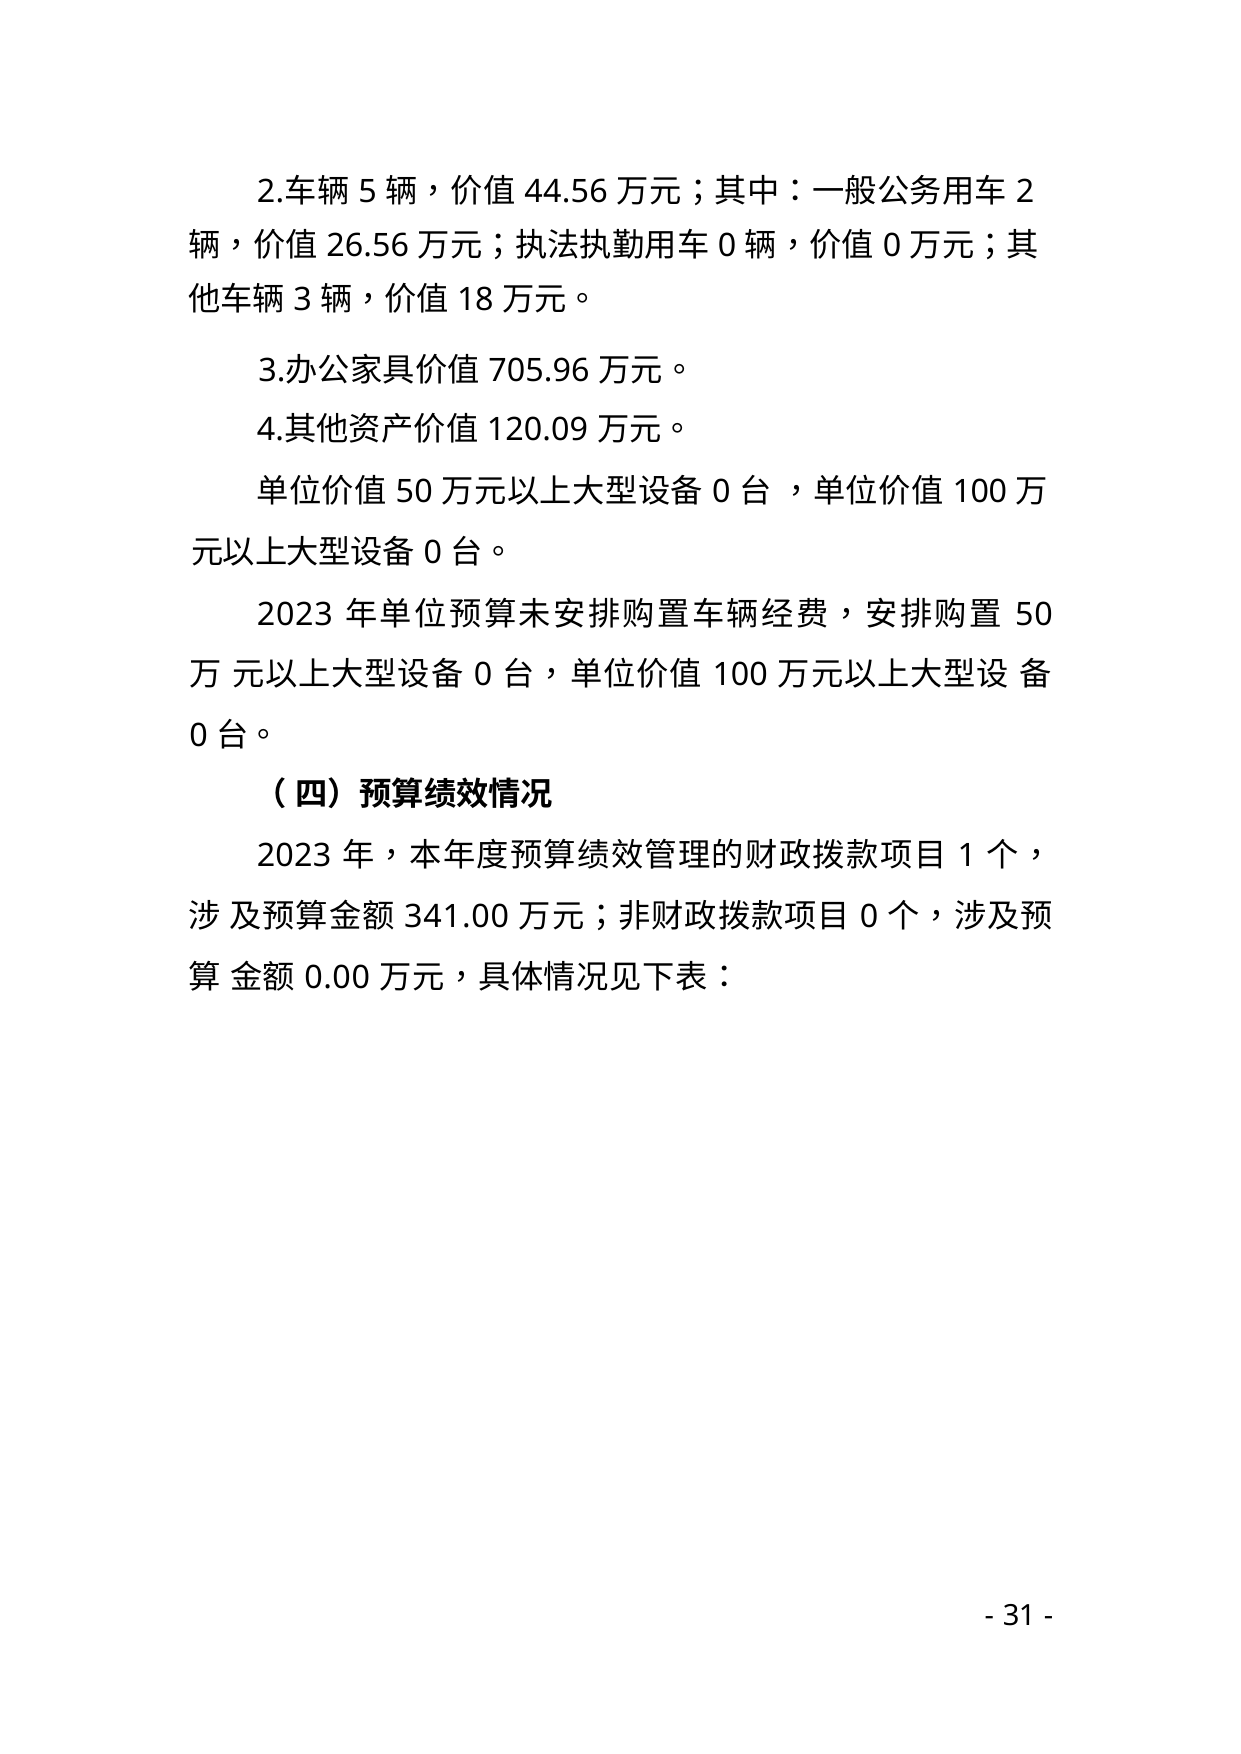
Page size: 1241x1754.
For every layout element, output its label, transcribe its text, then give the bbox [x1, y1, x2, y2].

text 3.办公家具价值 705.96 万元。 [258, 349, 1054, 389]
text （ 四）预算绩效情况 [254, 773, 1054, 813]
text 2023 年，本年度预算绩效管理的财政拨款项目 1 个，涉 及预算金额 341.00 万元；非财政拨款项目 0 个，涉及预算 金额 0.00 万元，具体情况见下表： [188, 832, 1053, 998]
text 4.其他资产价值 120.09 万元。 [257, 409, 1054, 449]
text 2.车辆 5 辆，价值 44.56 万元；其中：一般公务用车 2 辆，价值 26.56 万元；执法执勤用车 0 辆，价值 0 万元；其 他车辆 3 辆，价值 18 万元。 [188, 168, 1053, 319]
text 2023 年单位预算未安排购置车辆经费，安排购置 50 万 元以上大型设备 0 台，单位价值 100 万元以上大型设 备 0 台。 [189, 591, 1053, 756]
text 单位价值 50 万元以上大型设备 0 台 ，单位价值 100 万元以上大型设备 0 台。 [191, 468, 1053, 573]
